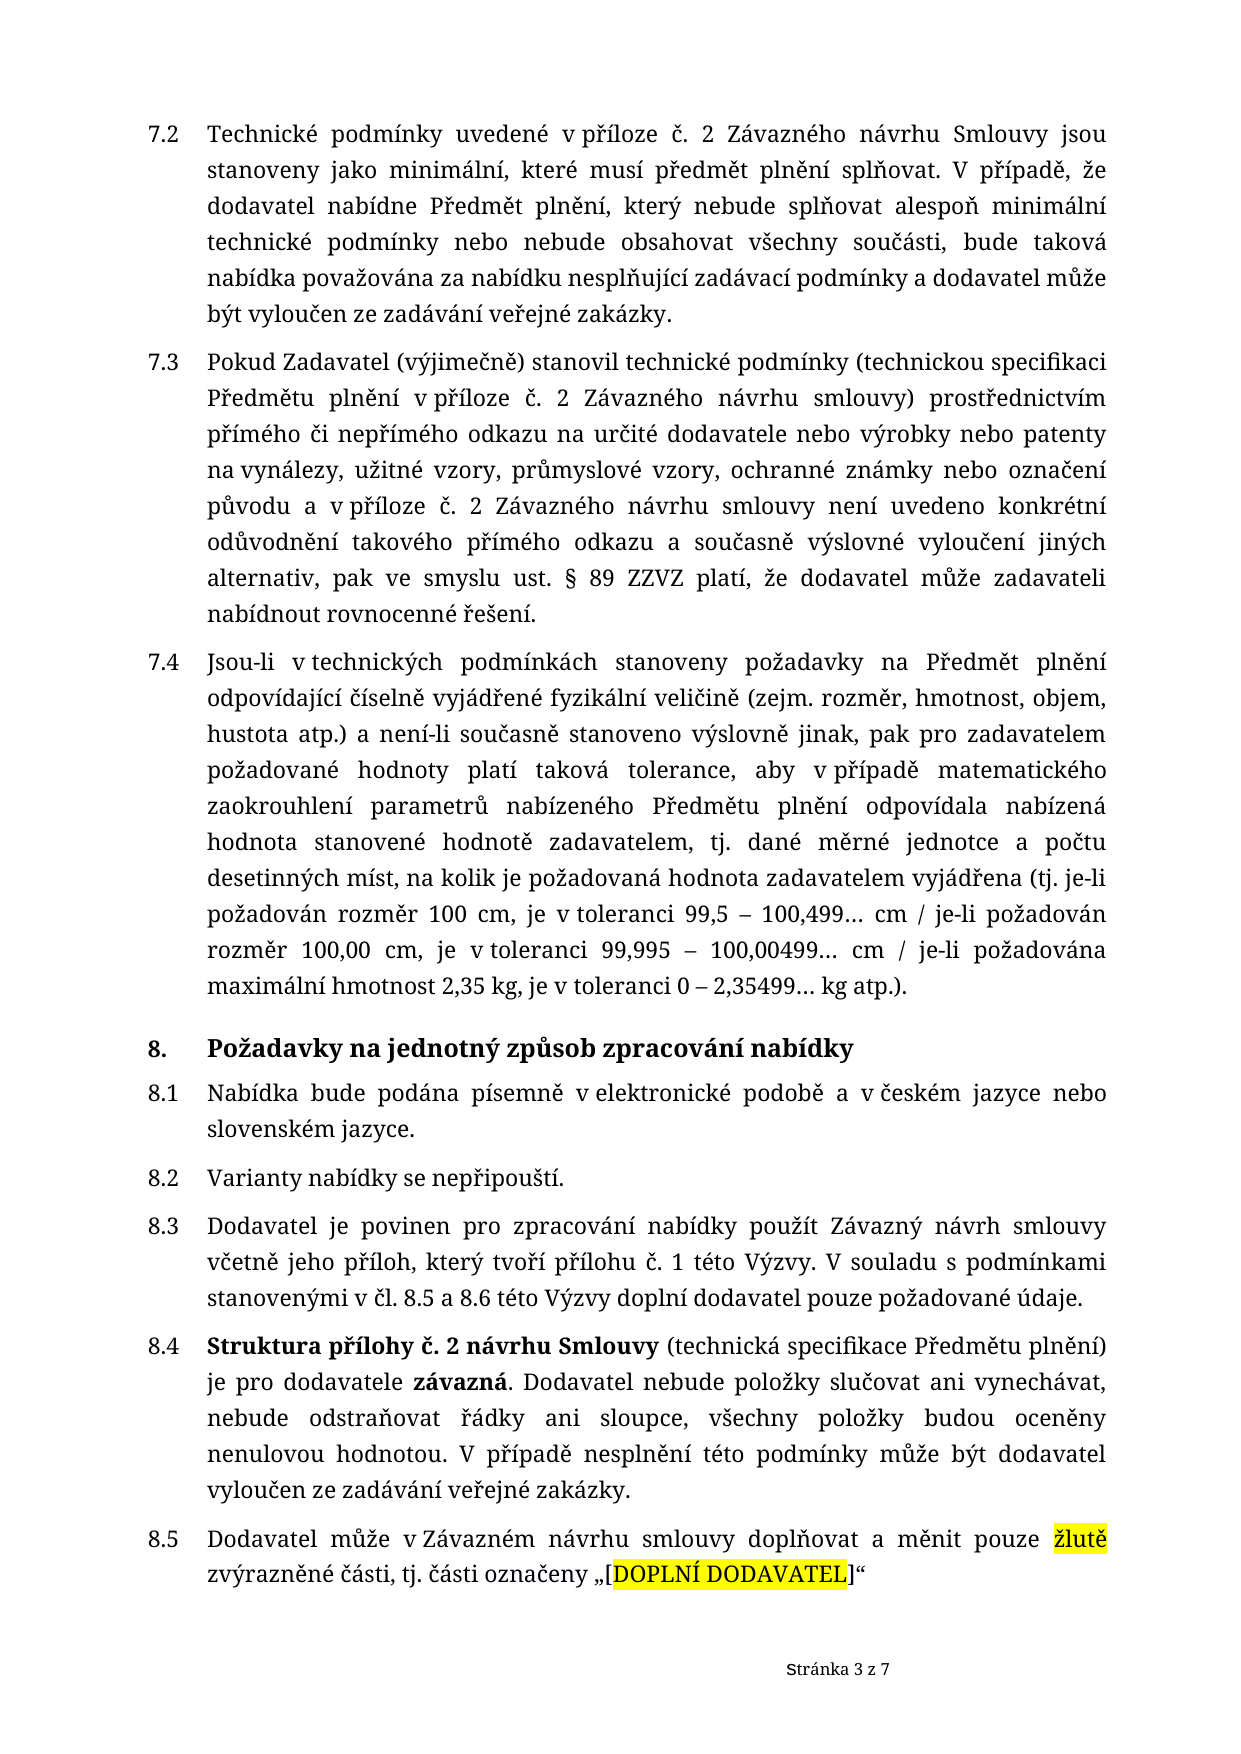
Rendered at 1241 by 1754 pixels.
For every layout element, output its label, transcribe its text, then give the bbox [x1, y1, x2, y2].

list Dodavatel je povinen pro zpracování nabídky použít Závazný návrh smlouvy včetně jeho příloh, který tvoří přílohu č. 1 této Výzvy. V souladu s podmínkami stanovenými v čl. 8.5 a 8.6 této Výzvy doplní dodavatel pouze požadované údaje. [148, 1210, 1107, 1313]
list Struktura přílohy č. 2 návrhu Smlouvy (technická specifikace Předmětu plnění) je pro dodavatele závazná. Dodavatel nebude položky slučovat ani vynechávat, nebude odstraňovat řádky ani sloupce, všechny položky budou oceněny nenulovou hodnotou. V případě nesplnění této podmínky může být dodavatel vyloučen ze zadávání veřejné zakázky. [148, 1330, 1107, 1505]
list Pokud Zadavatel (výjimečně) stanovil technické podmínky (technickou specifikaci Předmětu plnění v příloze č. 2 Závazného návrhu smlouvy) prostřednictvím přímého či nepřímého odkazu na určité dodavatele nebo výrobky nebo patenty na vynálezy, užitné vzory, průmyslové vzory, ochranné známky nebo označení původu a v příloze č. 2 Závazného návrhu smlouvy není uvedeno konkrétní odůvodnění takového přímého odkazu a současně výslovné vyloučení jiných alternativ, pak ve smyslu ust. § 89 ZZVZ platí, že dodavatel může zadavateli nabídnout rovnocenné řešení. [148, 346, 1107, 629]
list Technické podmínky uvedené v příloze č. 2 Závazného návrhu Smlouvy jsou stanoveny jako minimální, které musí předmět plnění splňovat. V případě, že dodavatel nabídne Předmět plnění, který nebude splňovat alespoň minimální technické podmínky nebo nebude obsahovat všechny součásti, bude taková nabídka považována za nabídku nesplňující zadávací podmínky a dodavatel může být vyloučen ze zadávání veřejné zakázky. [148, 118, 1107, 329]
list Nabídka bude podána písemně v elektronické podobě a v českém jazyce nebo slovenském jazyce. [148, 1077, 1107, 1144]
list Jsou-li v technických podmínkách stanoveny požadavky na Předmět plnění odpovídající číselně vyjádřené fyzikální veličině (zejm. rozměr, hmotnost, objem, hustota atp.) a není-li současně stanoveno výslovně jinak, pak pro zadavatelem požadované hodnoty platí taková tolerance, aby v případě matematického zaokrouhlení parametrů nabízeného Předmětu plnění odpovídala nabízená hodnota stanovené hodnotě zadavatelem, tj. dané měrné jednotce a počtu desetinných míst, na kolik je požadovaná hodnota zadavatelem vyjádřena (tj. je-li požadován rozměr 100 cm, je v toleranci 99,5 – 100,499… cm / je-li požadován rozměr 100,00 cm, je v toleranci 99,995 – 100,00499… cm / je-li požadována maximální hmotnost 2,35 kg, je v toleranci 0 – 2,35499… kg atp.). [148, 646, 1107, 1001]
list Dodavatel může v Závazném návrhu smlouvy doplňovat a měnit pouze žlutě zvýrazněné části, tj. části označeny „[DOPLNÍ DODAVATEL]“ [148, 1522, 1107, 1590]
subtitle Požadavky na jednotný způsob zpracování nabídky [148, 1031, 1107, 1065]
list Varianty nabídky se nepřipouští. [148, 1162, 1107, 1193]
